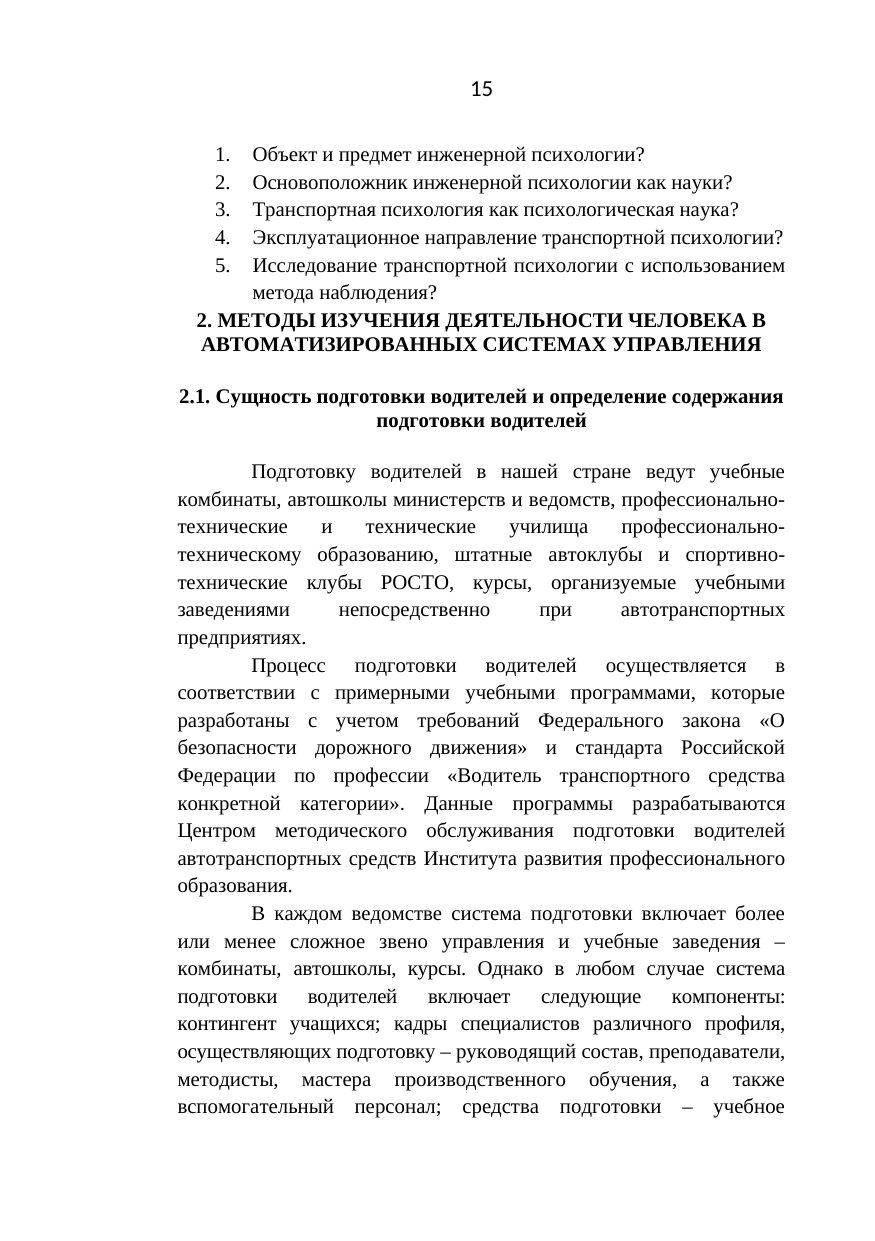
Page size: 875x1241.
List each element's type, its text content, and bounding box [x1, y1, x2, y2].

text Процесс подготовки водителей осуществляется в соответствии с примерными учебными программами, которые разработаны с учетом требований Федерального закона «О безопасности дорожного движения» и стандарта Российской Федерации по профессии «Водитель транспортного средства конкретной категории». Данные программы разрабатываются Центром методического обслуживания подготовки водителей автотранспортных средств Института развития профессионального образования. [177, 652, 786, 897]
text 2.1. Сущность подготовки водителей и определение содержания подготовки водителей [177, 383, 786, 432]
list Эксплуатационное направление транспортной психологии? [215, 225, 786, 249]
text Подготовку водителей в нашей стране ведут учебные комбинаты, автошколы министерств и ведомств, профессионально-технические и технические училища профессионально-техническому образованию, штатные автоклубы и спортивно-технические клубы РОСТО, курсы, организуемые учебными заведениями непосредственно при автотранспортных предприятиях. [177, 459, 786, 649]
list Транспортная психология как психологическая наука? [215, 197, 786, 221]
list Основоположник инженерной психологии как науки? [215, 170, 786, 194]
list Объект и предмет инженерной психологии? [215, 142, 786, 166]
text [177, 901, 786, 1118]
list Исследование транспортной психологии с использованием метода наблюдения? [215, 253, 786, 304]
text 2. Методы изучения деятельности человека в автоматизированных системах управления [177, 308, 786, 356]
